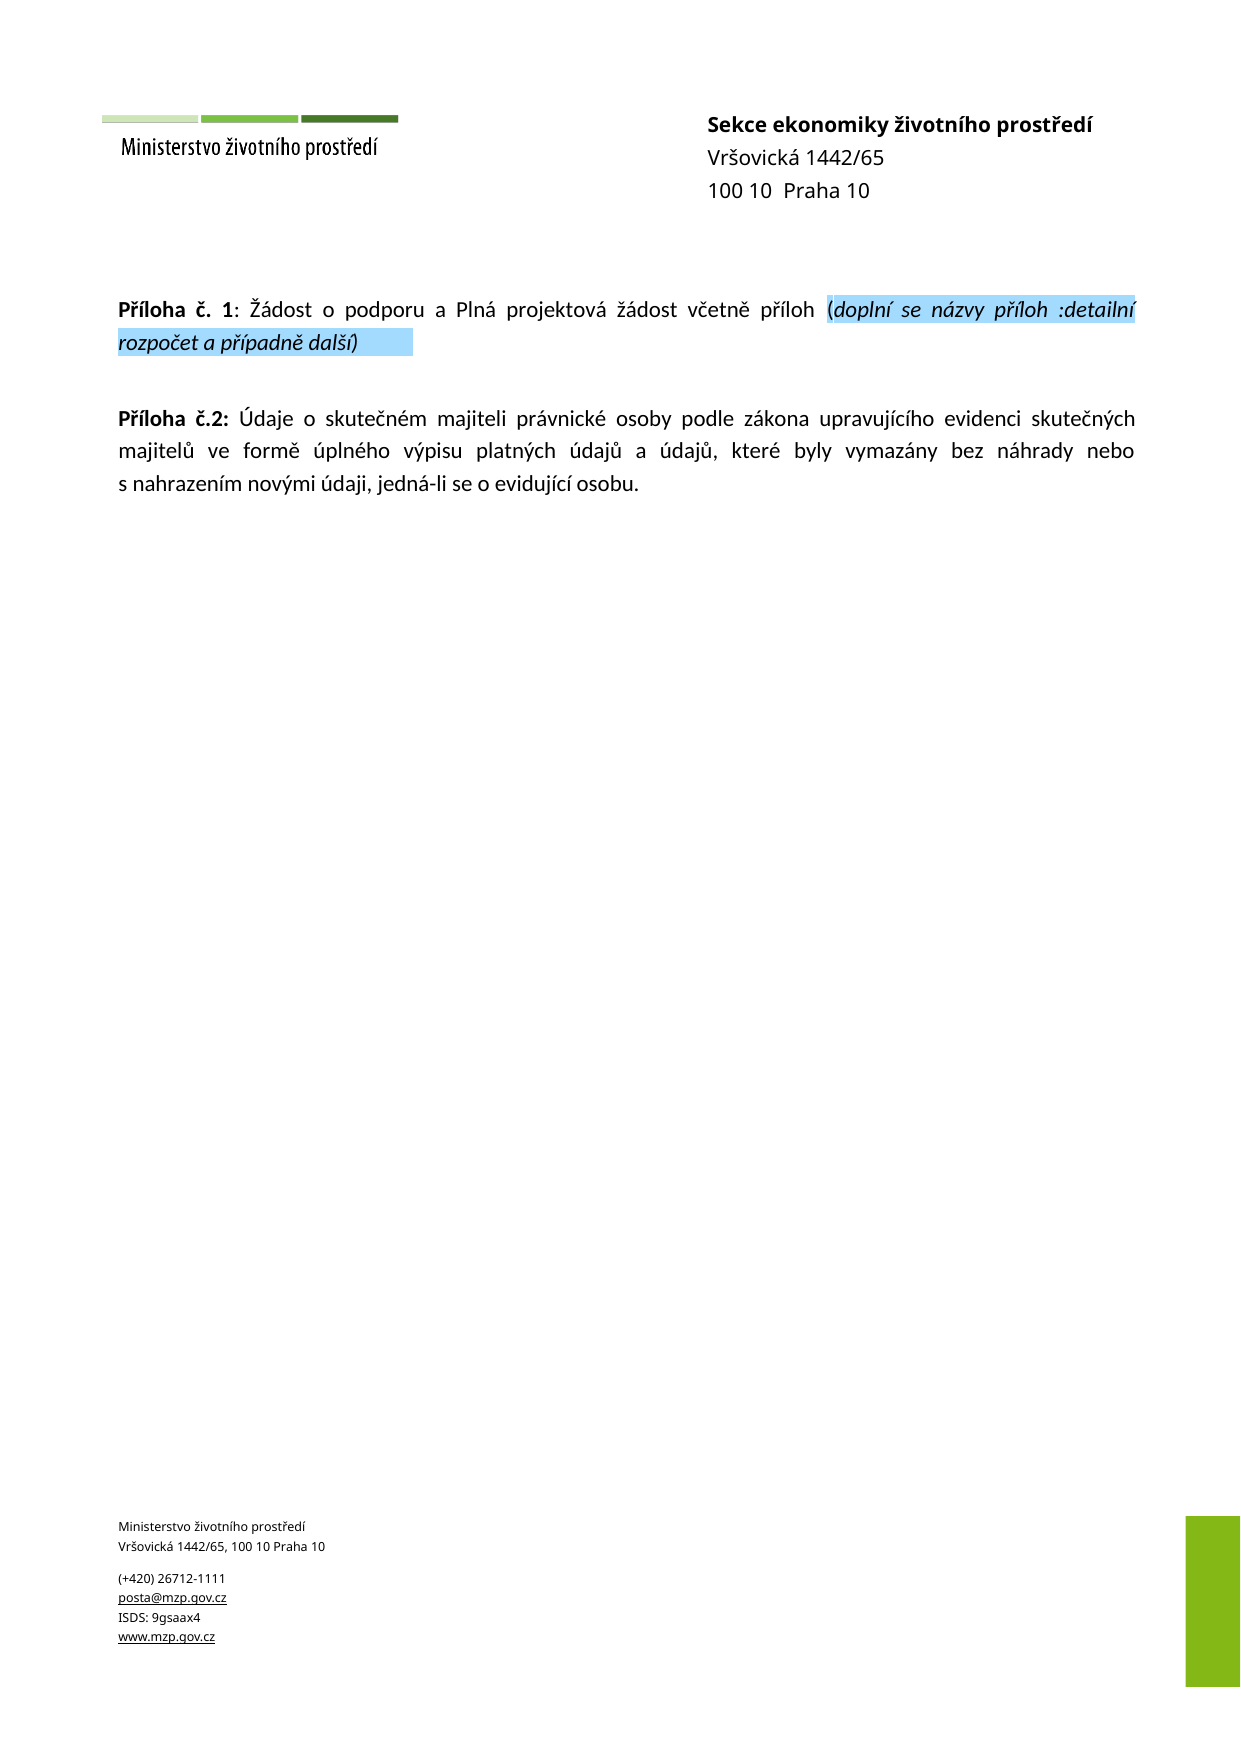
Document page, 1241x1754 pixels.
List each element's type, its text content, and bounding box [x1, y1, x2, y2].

text Příloha č.2: Údaje o skutečném majiteli právnické osoby podle zákona upravujícího evidenci skutečných majitelů ve formě úplného výpisu platných údajů a údajů, které byly vymazány bez náhrady nebo s nahrazením novými údaji, jedná-li se o evidující osobu. [118, 465, 1137, 497]
text Příloha č.2: Údaje o skutečném majiteli právnické osoby podle zákona upravujícího evidenci skutečných majitelů ve formě úplného výpisu platných údajů a údajů, které byly vymazány bez náhrady nebo s nahrazením novými údaji, jedná-li se o evidující osobu. [118, 404, 1137, 437]
text Příloha č. 1: Žádost o podporu a Plná projektová žádost včetně příloh (doplní se názvy příloh :detailní rozpočet a případně další) [118, 295, 1137, 356]
picture [94, 107, 405, 167]
